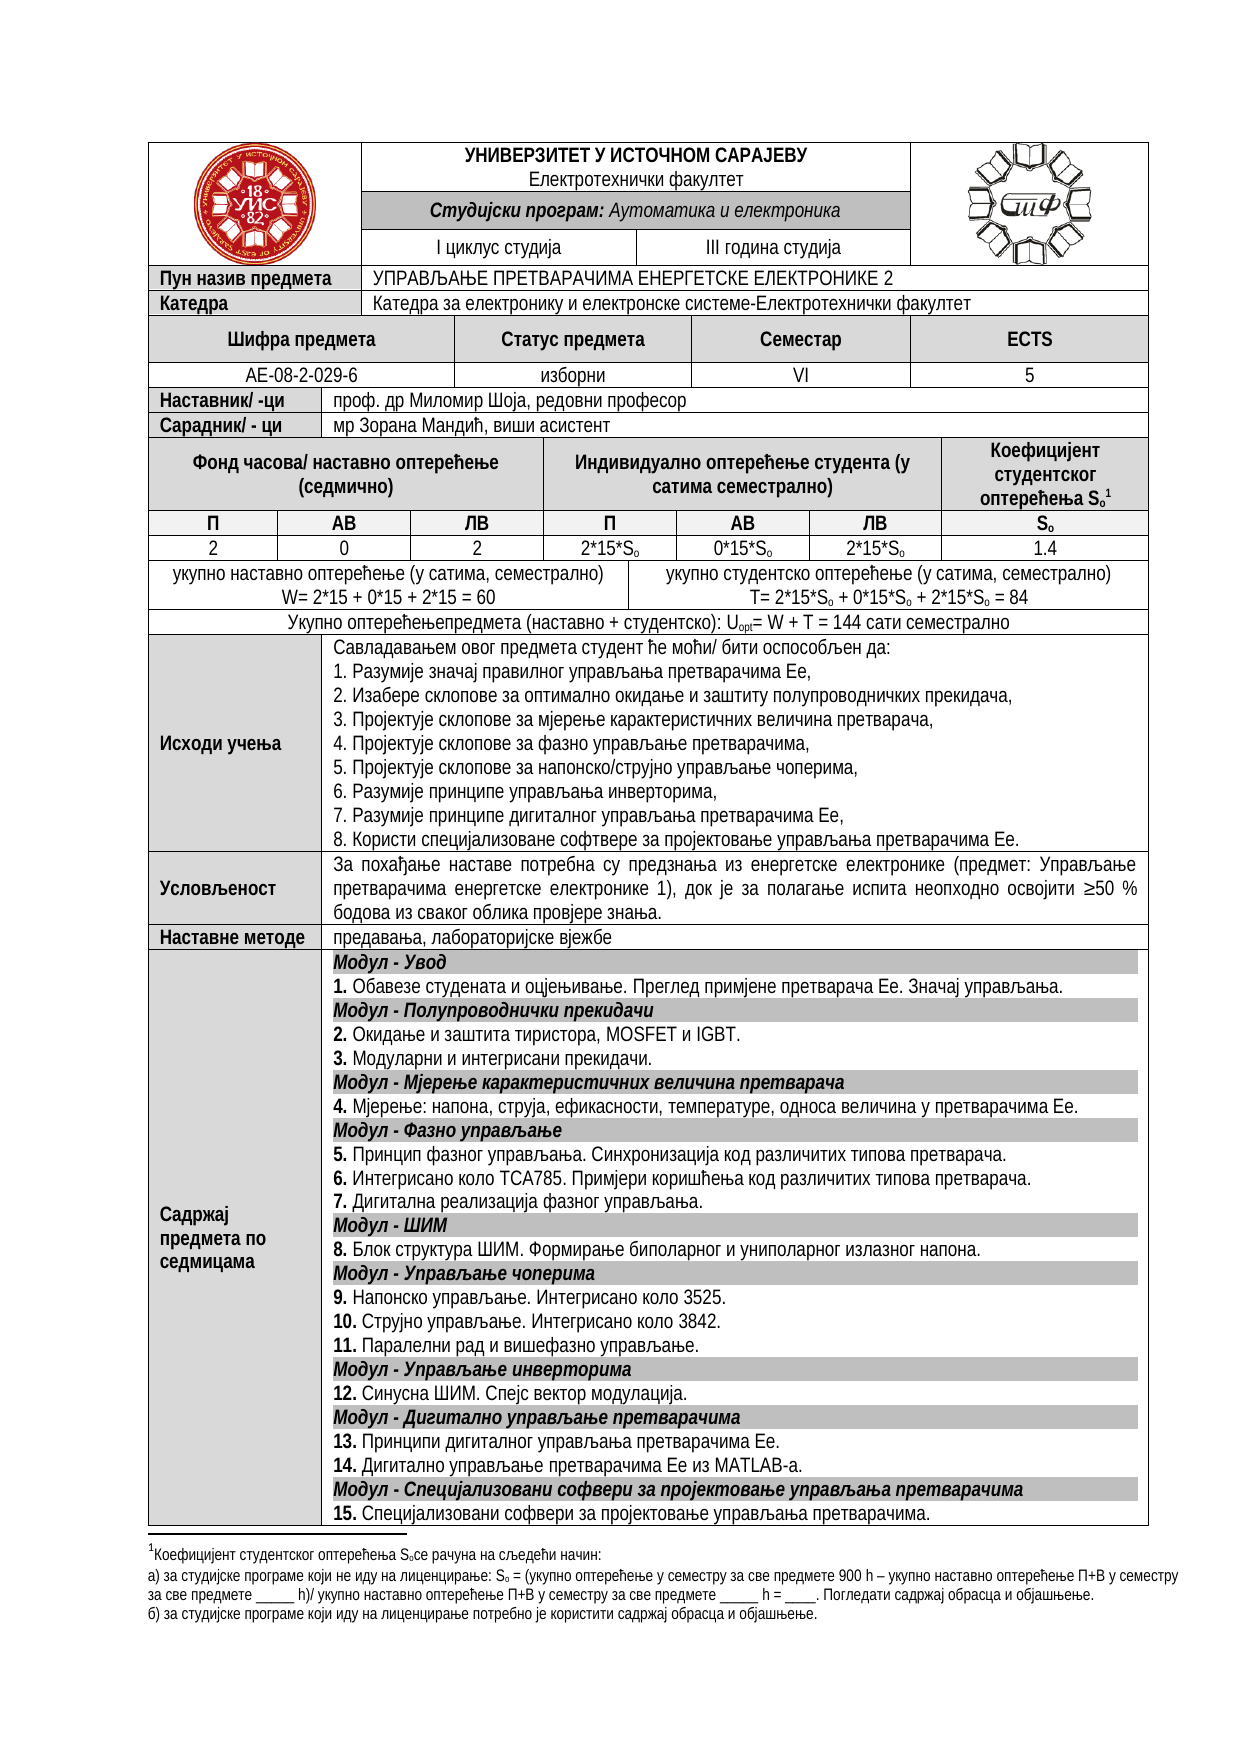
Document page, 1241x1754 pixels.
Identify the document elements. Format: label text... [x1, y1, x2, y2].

table_cell 5 [911, 363, 1148, 387]
table_cell ECTS [911, 316, 1148, 362]
table_cell Семестар [692, 316, 910, 362]
table_cell III година студија [637, 230, 910, 264]
table_cell УПРАВЉАЊЕ ПРЕТВАРАЧИМА ЕНЕРГЕТСКЕ ЕЛЕКТРОНИКЕ 2 [362, 266, 1148, 289]
table_cell VI [692, 363, 910, 387]
table_cell предавања, лабораторијске вјежбе [322, 925, 1148, 949]
table_cell П [544, 511, 676, 535]
table_cell Шифра предмета [149, 316, 454, 362]
table_cell Укупно оптерећењепредмета (наставно + студентско): Uopt= W + T = 144 сати семестрално [149, 610, 1148, 634]
table_cell Статус предмета [455, 316, 691, 362]
table_cell укупно студентско оптерећење (у сатима, семестрално) Т= 2*15*So + 0*15*So + 2*15*So = 84 [629, 561, 1148, 609]
table_header [149, 143, 193, 264]
table_cell ЛВ [810, 511, 941, 535]
table_cell 0 [278, 536, 410, 560]
table_cell П [149, 511, 277, 535]
table_cell За похађање наставе потребна су предзнања из енергетске електронике (предмет: Управљање претварачима енергетске електронике 1), док је за полагање испита неопходно освојити ≥50 % бодова из сваког облика провјере знања. [322, 852, 1148, 924]
table_cell Катедра [149, 291, 361, 314]
table_cell Садржај предмета по седмицама [149, 950, 321, 1525]
table_cell Катедра за електронику и електронске системе-Електротехнички факултет [362, 291, 1148, 314]
table_cell 2*15*So [544, 536, 676, 560]
table_header [316, 143, 361, 264]
table_cell Савладавањем овог предмета студент ће моћи/ бити оспособљен да: 1. Разумије значај правилног управљања претварачима Ее, 2. Изабере склопове за оптимално окидање и заштиту полупроводничких прекидача, 3. Пројектује склопове за мјерење карактеристичних величина претварача, 4. Пројектује склопове за фазно управљање претварачима, 5. Пројектује склопове за напонско/струјно управљање чоперима, 6. Разумије принципе управљања инверторима, 7. Разумије принципе дигиталног управљања претварачима Ее, 8. Користи специјализоване софтвере за пројектовање управљања претварачима Ее. [322, 635, 1148, 851]
table_cell АВ [677, 511, 809, 535]
table_header [1092, 143, 1148, 264]
table_cell мр Зорана Мандић, виши асистент [322, 413, 1148, 437]
picture [193, 142, 316, 265]
table_cell Индивидуално оптерећење студента (у сатима семестрално) [544, 438, 941, 510]
table_cell Исходи учења [149, 635, 321, 851]
table_cell Фонд часова/ наставно оптерећење (седмично) [149, 438, 543, 510]
table_cell укупно наставно оптерећење (у сатима, семестрално) W= 2*15 + 0*15 + 2*15 = 60 [149, 561, 628, 609]
table_cell Модул - Увод 1. Обавезе студената и оцјењивање. Преглед примјене претварача Ее. Значај управљања. Модул - Полупроводнички прекидачи 2. Окидање и заштита тиристора, MOSFET и IGBT. 3. Модуларни и интегрисани прекидачи. Модул - Мјерење карактеристичних величина претварача 4. Мјерење: напона, струја, ефикасности, температуре, односа величина у претварачима Ее. Модул - Фазно управљање 5. Принцип фазног управљања. Синхронизација код различитих типова претварача. 6. Интегрисано коло ТСА785. Примјери коришћења код различитих типова претварача. 7. Дигитална реализација фазног управљања. Модул - ШИМ 8. Блок структура ШИМ. Формирање биполарног и униполарног излазног напона. Модул - Управљање чоперима 9. Напонско управљање. Интегрисано коло 3525. 10. Струјно управљање. Интегрисано коло 3842. 11. Паралелни рад и вишефазно управљање. Модул - Управљање инверторима 12. Синусна ШИМ. Спејс вектор модулација. Модул - Дигитално управљање претварачима 13. Принципи дигиталног управљања претварачима Ее. 14. Дигитално управљање претварачима Ее из MATLAB-a. Модул - Специјализовани софвери за пројектовање управљања претварачима 15. Специјализовани софвери за пројектовање управљања претварачима. [322, 950, 1148, 1525]
table_cell 1.4 [942, 536, 1148, 560]
table_cell Коефицијент студентског оптерећења So [942, 438, 1148, 510]
table_cell Наставник/ -ци [149, 388, 321, 412]
table_cell 2 [411, 536, 543, 560]
table_cell Пун назив предмета [149, 266, 361, 289]
table_cell 0*15*So [677, 536, 809, 560]
table_header [911, 143, 967, 264]
table_cell Наставне методе [149, 925, 321, 949]
table_cell I циклус студија [362, 230, 636, 264]
table_cell 2 [149, 536, 277, 560]
table_cell 2*15*So [810, 536, 941, 560]
picture [967, 142, 1092, 265]
table_cell So [942, 511, 1148, 535]
table_cell АЕ-08-2-029-6 [149, 363, 454, 387]
table_header УНИВЕРЗИТЕТ У ИСТОЧНОМ САРАЈЕВУ Електротехнички факултет [362, 143, 910, 191]
table_cell Сарадник/ - ци [149, 413, 321, 437]
table_cell Условљеност [149, 852, 321, 924]
table_cell Студијски програм: Аутоматика и електроника [362, 192, 910, 229]
table_cell ЛВ [411, 511, 543, 535]
table_cell проф. др Миломир Шоја, редовни професор [322, 388, 1148, 412]
table_cell изборни [455, 363, 691, 387]
table_cell АВ [278, 511, 410, 535]
